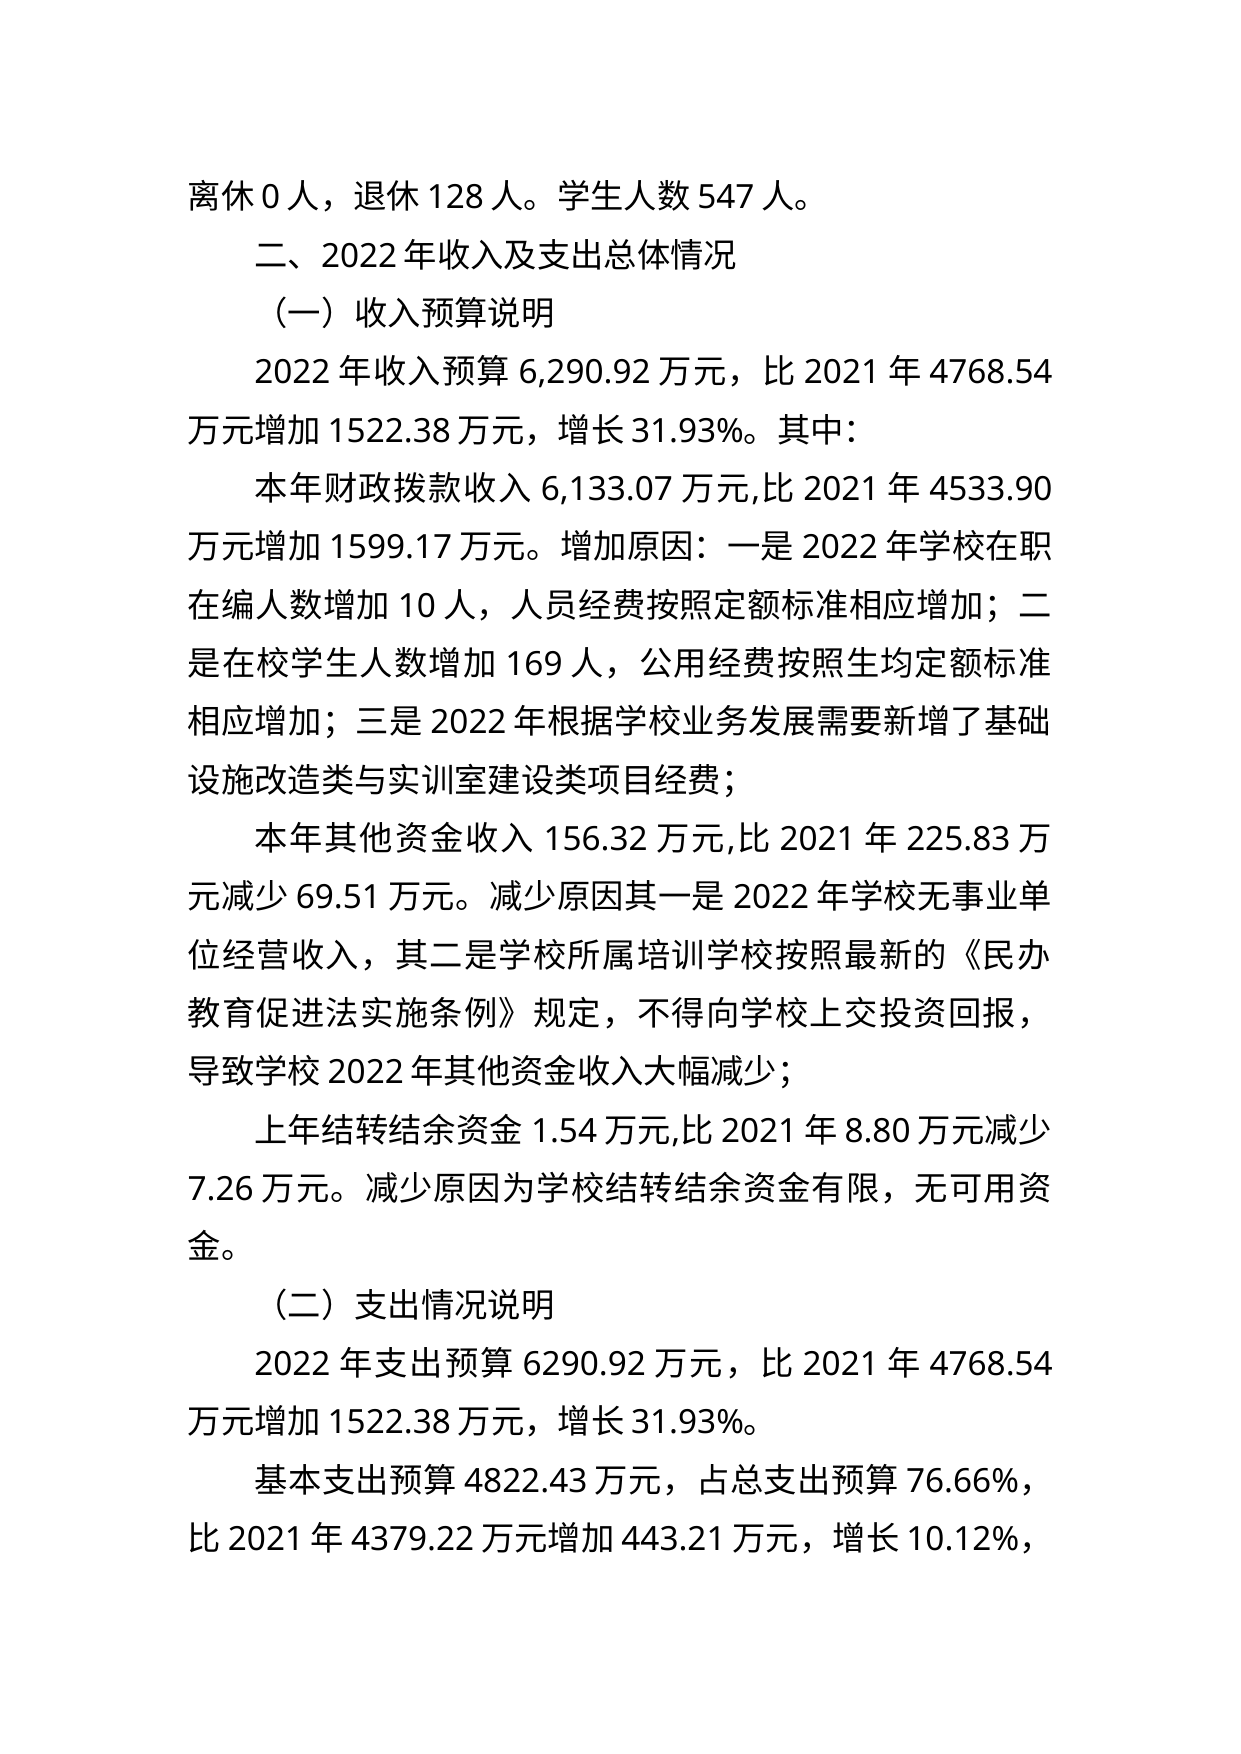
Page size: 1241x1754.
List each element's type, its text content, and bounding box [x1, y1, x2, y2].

text 2022年支出预算6290.92万元，比2021年4768.54万元增加1522.38万元，增长31.93%。 [187, 1329, 1053, 1445]
text 2022年收入预算6,290.92万元，比2021年4768.54万元增加1522.38万元，增长31.93%。其中： [187, 337, 1053, 454]
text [187, 1445, 1053, 1562]
text （一）收入预算说明 [187, 279, 1053, 337]
text 上年结转结余资金1.54万元,比2021年8.80万元减少7.26万元。减少原因为学校结转结余资金有限，无可用资金。 [187, 1095, 1053, 1270]
text 本年财政拨款收入6,133.07万元,比2021年4533.90万元增加1599.17万元。增加原因：一是2022年学校在职在编人数增加10人，人员经费按照定额标准相应增加；二是在校学生人数增加169人，公用经费按照生均定额标准相应增加；三是2022年根据学校业务发展需要新增了基础设施改造类与实训室建设类项目经费； [187, 454, 1053, 804]
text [187, 162, 1053, 220]
text （二）支出情况说明 [187, 1270, 1053, 1329]
text 本年其他资金收入156.32万元,比2021年225.83万元减少69.51万元。减少原因其一是2022年学校无事业单位经营收入，其二是学校所属培训学校按照最新的《民办教育促进法实施条例》规定，不得向学校上交投资回报，导致学校2022年其他资金收入大幅减少； [187, 804, 1053, 1095]
text 二、2022年收入及支出总体情况 [187, 220, 1053, 279]
